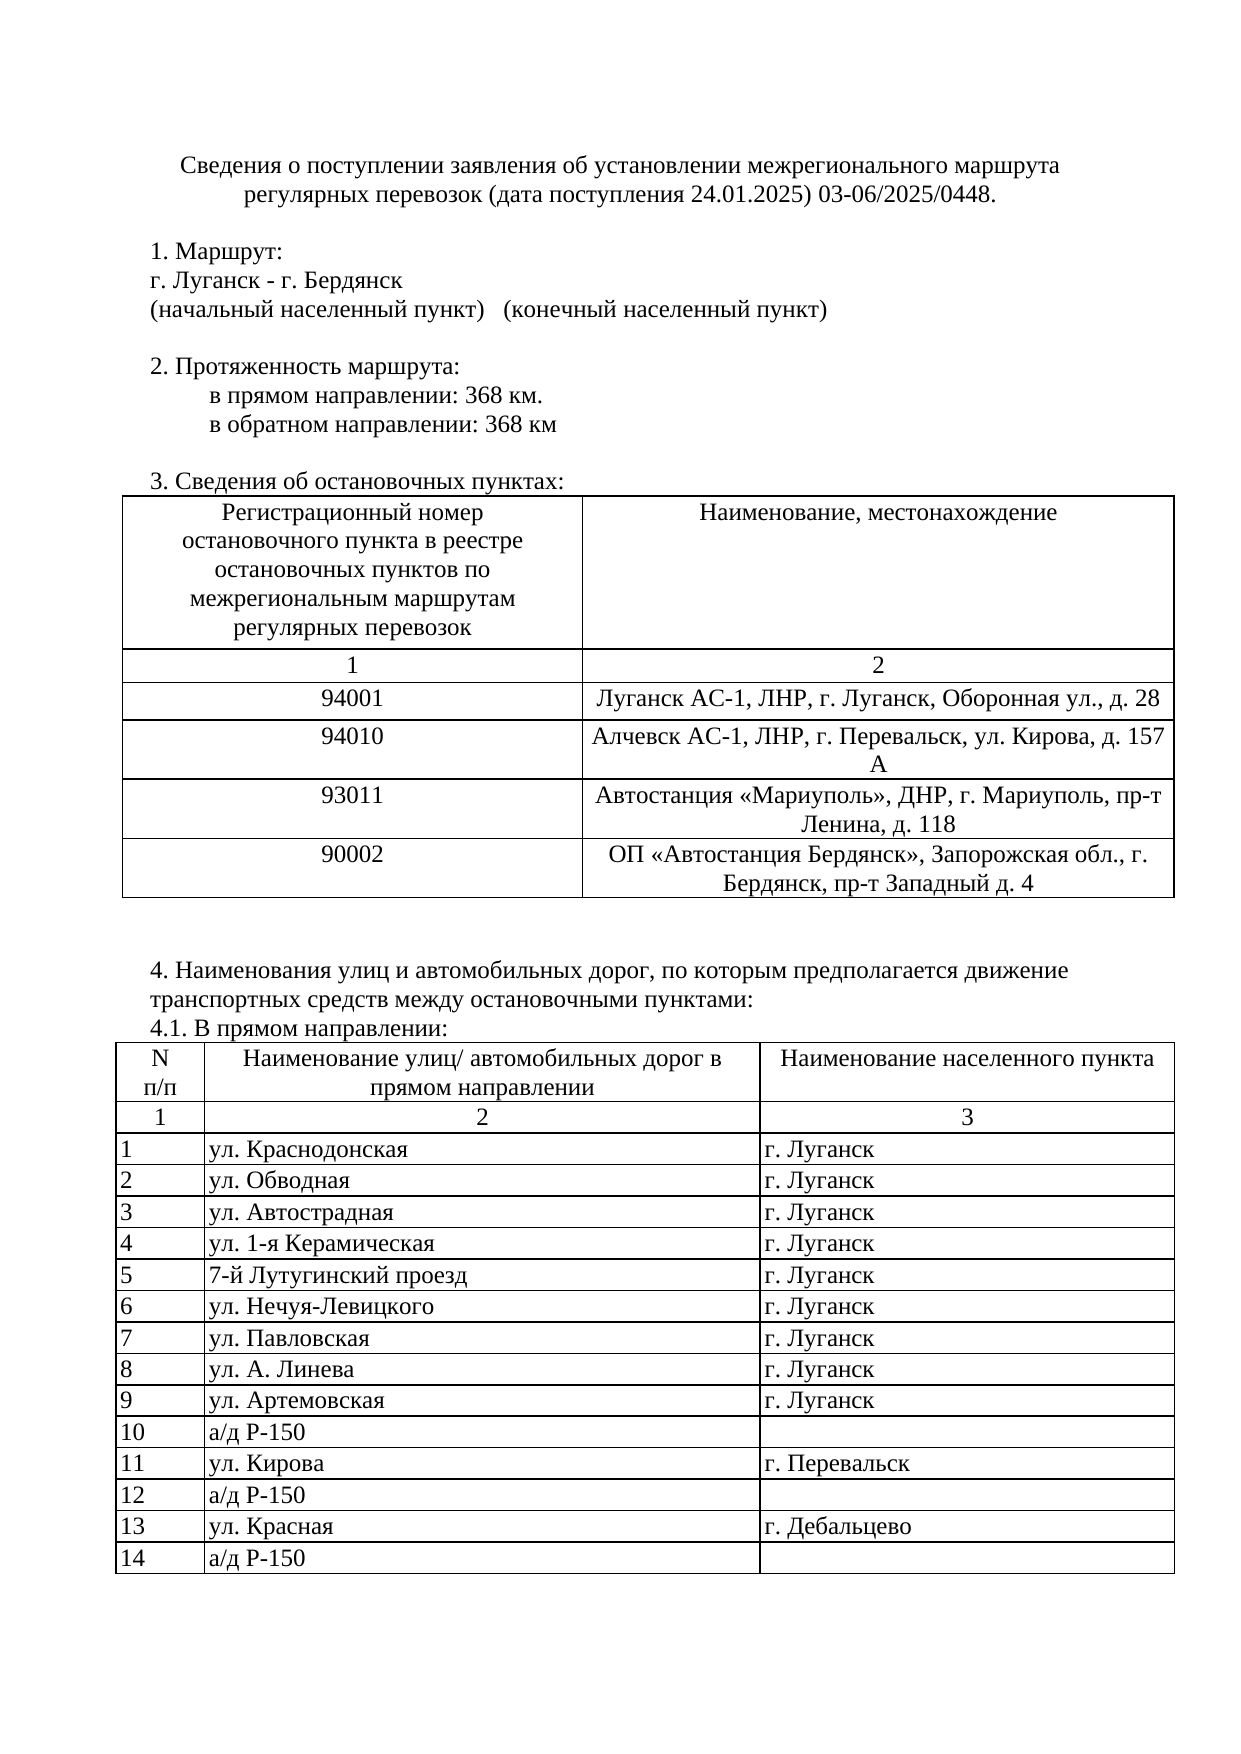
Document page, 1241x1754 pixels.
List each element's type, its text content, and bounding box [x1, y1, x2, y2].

table_cell 2 [117, 1165, 204, 1195]
table_cell г. Луганск [761, 1165, 1174, 1195]
table_cell 7-й Лутугинский проезд [205, 1260, 759, 1289]
table_header N п/п [117, 1043, 204, 1101]
text 4. Наименования улиц и автомобильных дорог, по которым предполагается движение транспортных средств между остановочными пунктами: [150, 956, 1090, 1013]
table_cell ул. Красная [205, 1511, 759, 1541]
table_cell 9 [117, 1386, 204, 1415]
table_cell ул. А. Линева [205, 1354, 759, 1384]
table_cell 3 [117, 1197, 204, 1227]
table_header Наименование улиц/ автомобильных дорог в прямом направлении [205, 1043, 759, 1101]
table_cell 94010 [123, 721, 582, 778]
table_cell г. Луганск [761, 1386, 1174, 1415]
table_cell Луганск АС-1, ЛНР, г. Луганск, Оборонная ул., д. 28 [583, 683, 1173, 719]
text (начальный населенный пункт) (конечный населенный пункт) [150, 294, 1090, 322]
table_cell 12 [117, 1480, 204, 1510]
table_cell 90002 [123, 839, 582, 896]
table_cell г. Дебальцево [761, 1511, 1174, 1541]
text 3. Сведения об остановочных пунктах: [150, 466, 1090, 495]
text 1. Маршрут: [150, 236, 1090, 265]
table_cell ул. Краснодонская [205, 1134, 759, 1164]
table_cell 93011 [123, 780, 582, 837]
table_cell 13 [117, 1511, 204, 1541]
table_cell а/д Р-150 [205, 1480, 759, 1510]
table_cell [761, 1417, 1174, 1447]
table_cell 1 [117, 1134, 204, 1164]
table_cell г. Луганск [761, 1291, 1174, 1321]
table_cell 4 [117, 1228, 204, 1258]
text 2. Протяженность маршрута: [150, 351, 1090, 380]
table_cell 3 [761, 1102, 1174, 1132]
table_cell а/д Р-150 [205, 1417, 759, 1447]
table_cell 2 [583, 650, 1173, 681]
table_cell а/д Р-150 [205, 1543, 759, 1573]
table_cell г. Луганск [761, 1354, 1174, 1384]
table_cell 6 [117, 1291, 204, 1321]
table_cell ул. Обводная [205, 1165, 759, 1195]
text г. Луганск - г. Бердянск [150, 265, 1090, 294]
table_cell ул. Автострадная [205, 1197, 759, 1227]
table_header Наименование, местонахождение [583, 497, 1173, 648]
table_cell 11 [117, 1448, 204, 1478]
table_cell г. Луганск [761, 1323, 1174, 1352]
table_cell 1 [117, 1102, 204, 1132]
table_cell [761, 1543, 1174, 1573]
text в прямом направлении: 368 км. [150, 380, 1090, 409]
table_cell ОП «Автостанция Бердянск», Запорожская обл., г. Бердянск, пр-т Западный д. 4 [583, 839, 1173, 896]
table_cell ул. Павловская [205, 1323, 759, 1352]
table_cell Автостанция «Мариуполь», ДНР, г. Мариуполь, пр-т Ленина, д. 118 [583, 780, 1173, 837]
table_cell г. Луганск [761, 1134, 1174, 1164]
table_header Наименование населенного пункта [761, 1043, 1174, 1101]
table_cell г. Луганск [761, 1197, 1174, 1227]
table_cell г. Луганск [761, 1228, 1174, 1258]
table_cell 2 [205, 1102, 759, 1132]
text в обратном направлении: 368 км [150, 409, 1090, 437]
text Сведения о поступлении заявления об установлении межрегионального маршрута регулярных перевозок (дата поступления 24.01.2025) 03-06/2025/0448. [150, 150, 1090, 207]
table_cell [761, 1480, 1174, 1510]
table_cell ул. Кирова [205, 1448, 759, 1478]
table_cell г. Перевальск [761, 1448, 1174, 1478]
table_cell ул. 1-я Керамическая [205, 1228, 759, 1258]
table_cell 14 [117, 1543, 204, 1573]
table_cell ул. Артемовская [205, 1386, 759, 1415]
table_cell 8 [117, 1354, 204, 1384]
table_cell ул. Нечуя-Левицкого [205, 1291, 759, 1321]
table_cell 94001 [123, 683, 582, 719]
table_cell 10 [117, 1417, 204, 1447]
table_header Регистрационный номер остановочного пункта в реестре остановочных пунктов по межрегиональным маршрутам регулярных перевозок [123, 497, 582, 648]
text 4.1. В прямом направлении: [150, 1013, 1090, 1042]
table_cell 7 [117, 1323, 204, 1352]
table_cell Алчевск АС-1, ЛНР, г. Перевальск, ул. Кирова, д. 157 А [583, 721, 1173, 778]
table_cell 1 [123, 650, 582, 681]
table_cell 5 [117, 1260, 204, 1289]
table_cell г. Луганск [761, 1260, 1174, 1289]
